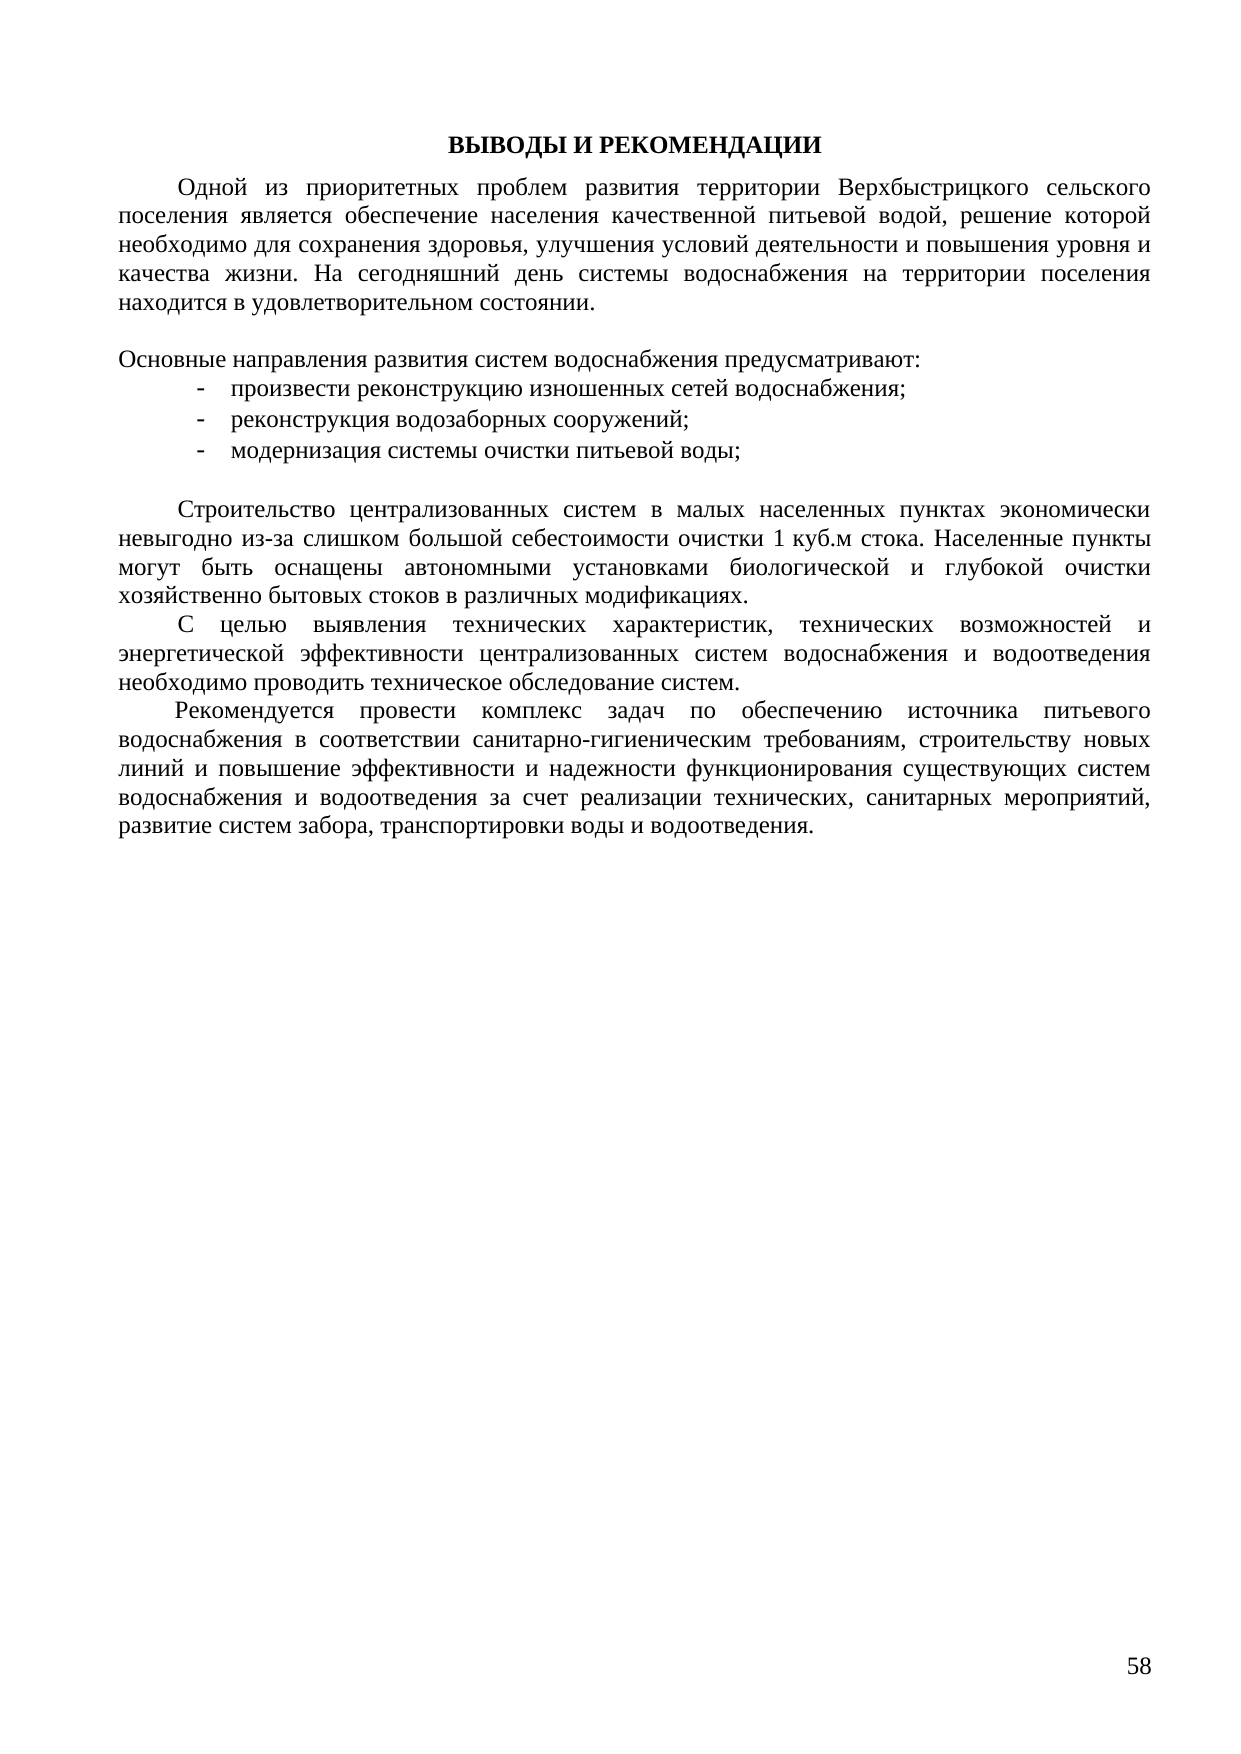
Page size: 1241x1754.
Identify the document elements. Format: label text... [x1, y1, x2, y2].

text С целью выявления технических характеристик, технических возможностей и энергетической эффективности централизованных систем водоснабжения и водоотведения необходимо проводить техническое обследование систем. [118, 609, 1152, 696]
text Рекомендуется провести комплекс задач по обеспечению источника питьевого водоснабжения в соответствии санитарно-гигиеническим требованиям, строительству новых линий и повышение эффективности и надежности функционирования существующих систем водоснабжения и водоотведения за счет реализации технических, санитарных мероприятий, развитие систем забора, транспортировки воды и водоотведения. [118, 696, 1152, 839]
subtitle ВЫВОДЫ И РЕКОМЕНДАЦИИ [118, 131, 1152, 159]
list реконструкция водозаборных сооружений; [193, 404, 1152, 435]
list модернизация системы очистки питьевой воды; [193, 435, 1152, 466]
list произвести реконструкцию изношенных сетей водоснабжения; [193, 373, 1152, 404]
text Строительство централизованных систем в малых населенных пунктах экономически невыгодно из-за слишком большой себестоимости очистки 1 куб.м стока. Населенные пункты могут быть оснащены автономными установками биологической и глубокой очистки хозяйственно бытовых стоков в различных модификациях. [118, 494, 1152, 609]
text Одной из приоритетных проблем развития территории Верхбыстрицкого сельского поселения является обеспечение населения качественной питьевой водой, решение которой необходимо для сохранения здоровья, улучшения условий деятельности и повышения уровня и качества жизни. На сегодняшний день системы водоснабжения на территории поселения находится в удовлетворительном состоянии. [118, 172, 1152, 316]
text Основные направления развития систем водоснабжения предусматривают: [118, 344, 1152, 373]
